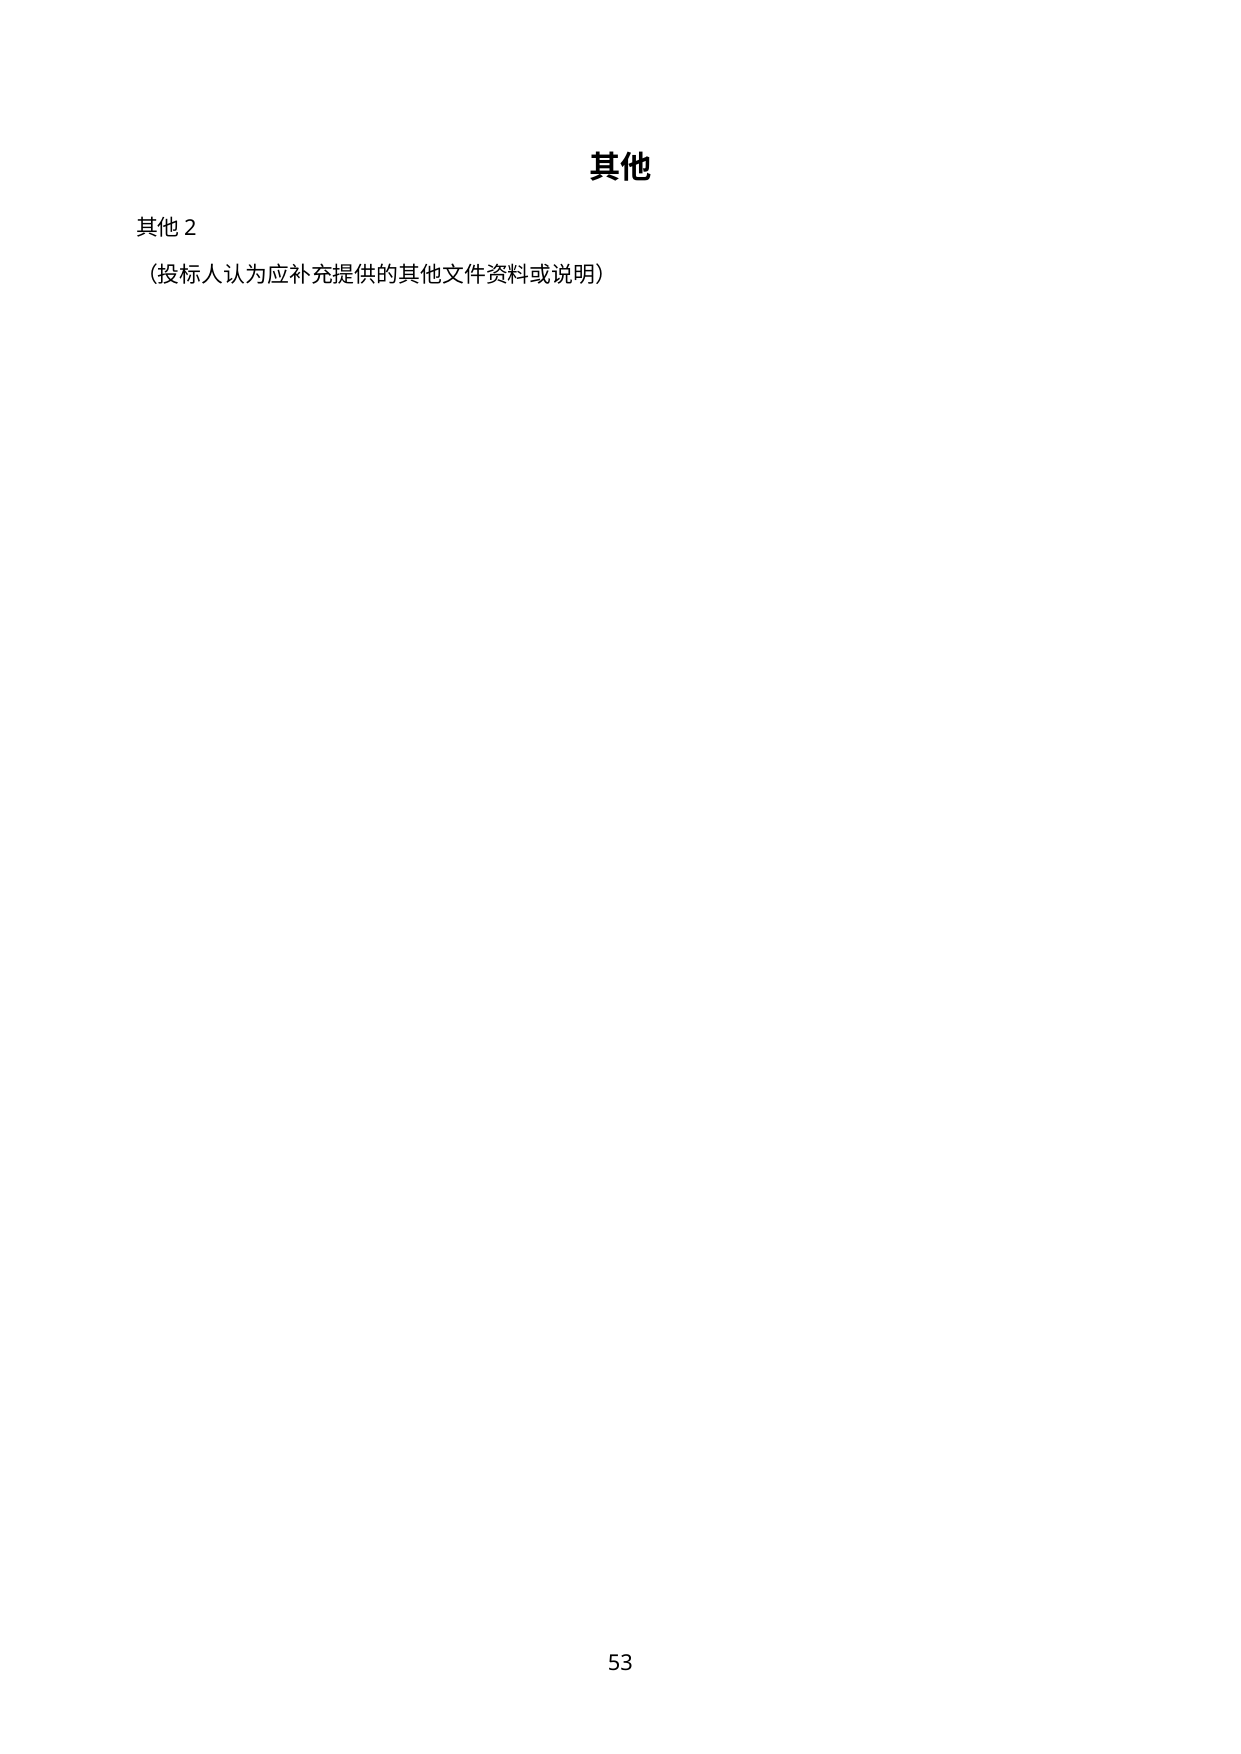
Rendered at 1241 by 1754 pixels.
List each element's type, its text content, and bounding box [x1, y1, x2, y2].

text 其他 [136, 142, 1104, 187]
text 其他2 [136, 209, 1104, 241]
text （投标人认为应补充提供的其他文件资料或说明） [136, 257, 1104, 289]
